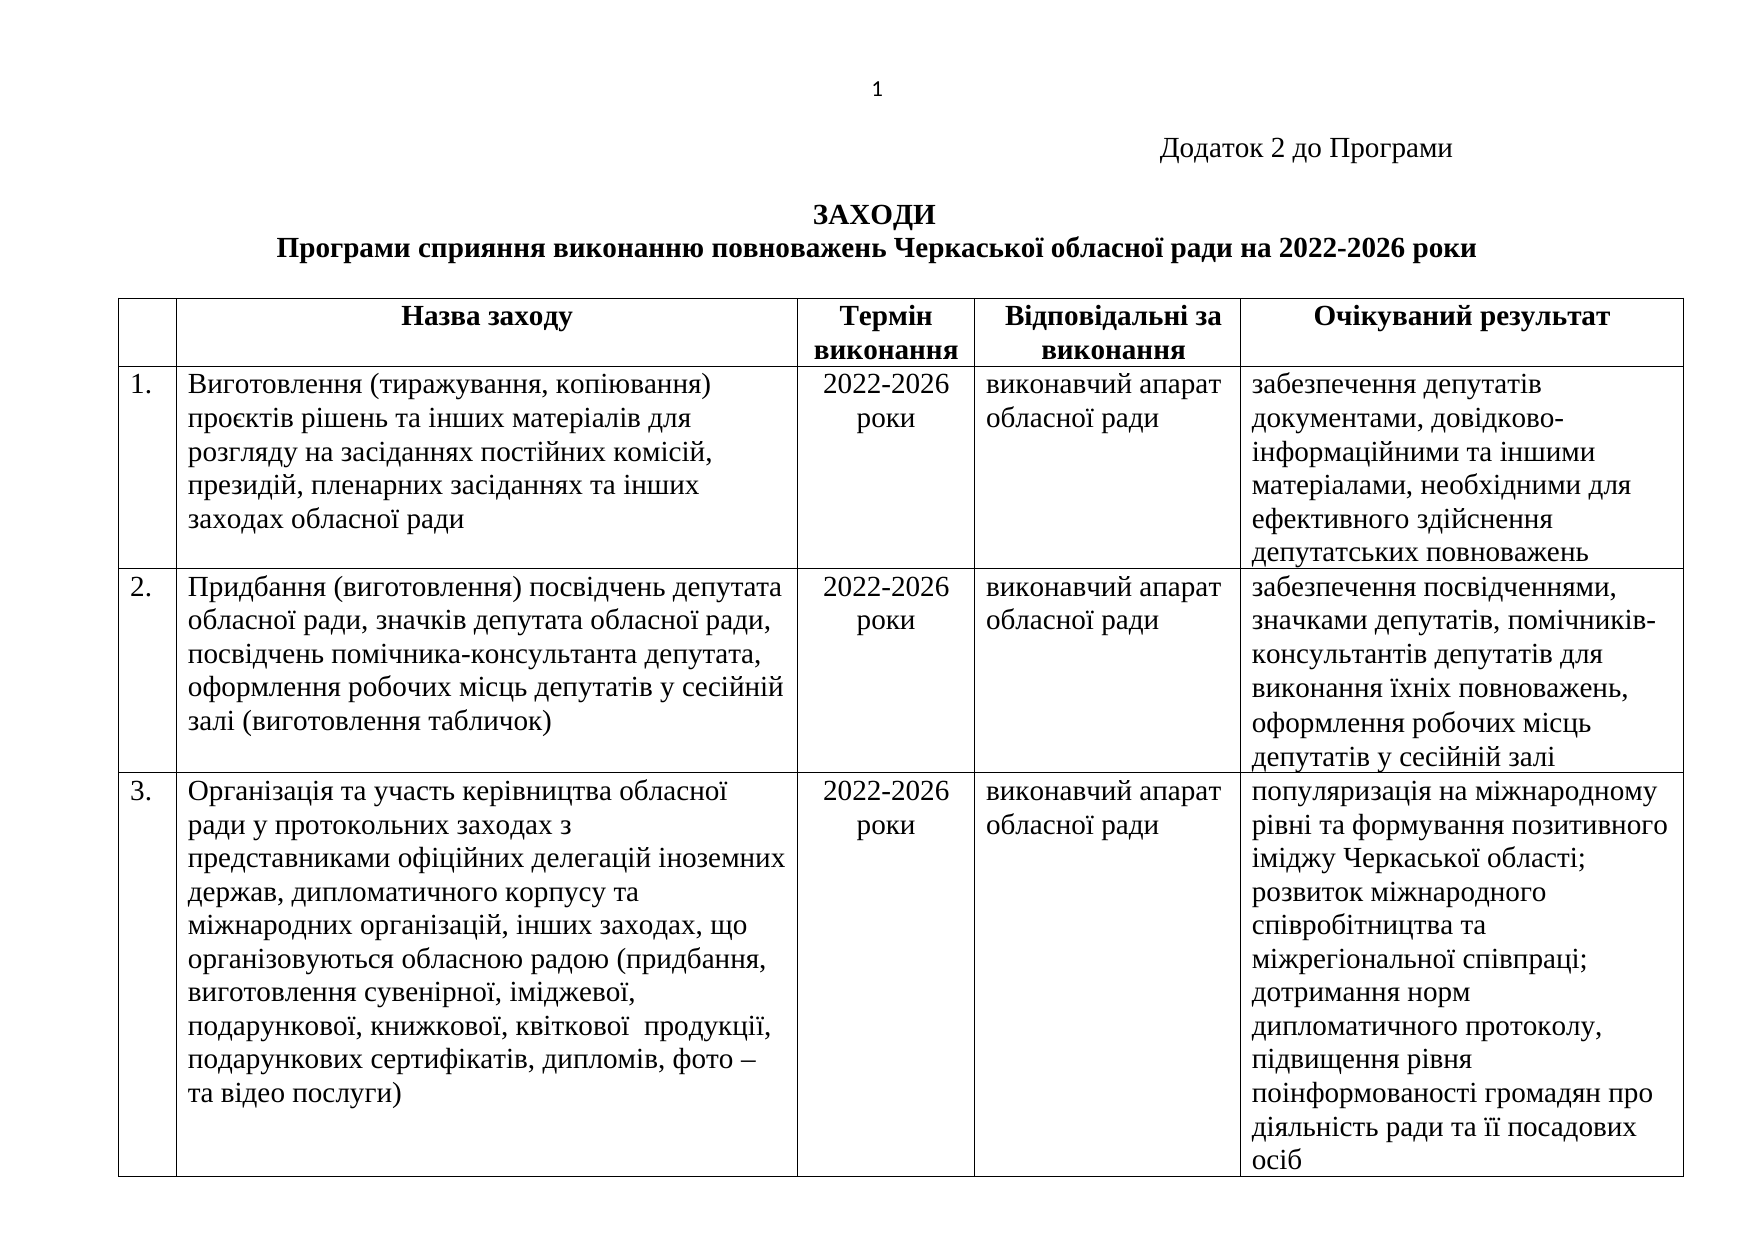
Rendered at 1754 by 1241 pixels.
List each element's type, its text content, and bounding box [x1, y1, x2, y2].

table_cell [119, 773, 176, 1176]
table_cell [975, 773, 1240, 1176]
table_header Додаток 2 до Програми [1148, 130, 1650, 163]
table_header Очікуваний результат [1241, 299, 1683, 366]
table_cell виконавчий апарат обласної ради [975, 367, 1240, 568]
table_cell Придбання (виготовлення) посвідчень депутата обласної ради, значків депутата обласної ради, посвідчень помічника-консультанта депутата, оформлення робочих місць депутатів у сесійній залі (виготовлення табличок) [177, 569, 797, 772]
table_cell популяризація на міжнародному рівні та формування позитивного іміджу Черкаської області; розвиток міжнародного співробітництва та міжрегіональної співпраці; дотримання норм дипломатичного протоколу, підвищення рівня поінформованості громадян про діяльність ради та її посадових осіб [1241, 773, 1683, 1176]
table_cell [119, 569, 176, 772]
table_cell забезпечення посвідченнями, значками депутатів, помічників-консультантів депутатів для виконання їхніх повноважень, оформлення робочих місць депутатів у сесійній залі [1241, 569, 1683, 772]
table_header Назва заходу [177, 299, 797, 366]
table_header [119, 299, 176, 366]
table_cell 2022-2026 роки [798, 773, 974, 1176]
table_cell забезпечення депутатів документами, довідково-інформаційними та іншими матеріалами, необхідними для ефективного здійснення депутатських повноважень [1241, 367, 1683, 568]
table_cell Організація та участь керівництва обласної ради у протокольних заходах з представниками офіційних делегацій іноземних держав, дипломатичного корпусу та міжнародних організацій, інших заходах, що організовуються обласною радою (придбання, виготовлення сувенірної, іміджевої, подарункової, книжкової, квіткової продукції, подарункових сертифікатів, дипломів, фото – та відео послуги) [177, 773, 797, 1176]
table_cell Виготовлення (тиражування, копіювання) проєктів рішень та інших матеріалів для розгляду на засіданнях постійних комісій, президій, пленарних засіданнях та інших заходах обласної ради [177, 367, 797, 568]
table_header Термін виконання [798, 299, 974, 366]
text ЗАХОДИ [118, 197, 1630, 230]
text Програми сприяння виконанню повноважень Черкаської обласної ради на 2022-2026 роки [118, 230, 1636, 264]
table_cell [119, 367, 176, 568]
table_cell 2022-2026 роки [798, 569, 974, 772]
table_header Відповідальні за виконання [975, 299, 1240, 366]
table_cell 2022-2026 роки [798, 367, 974, 568]
table_cell виконавчий апарат обласної ради [975, 569, 1240, 772]
